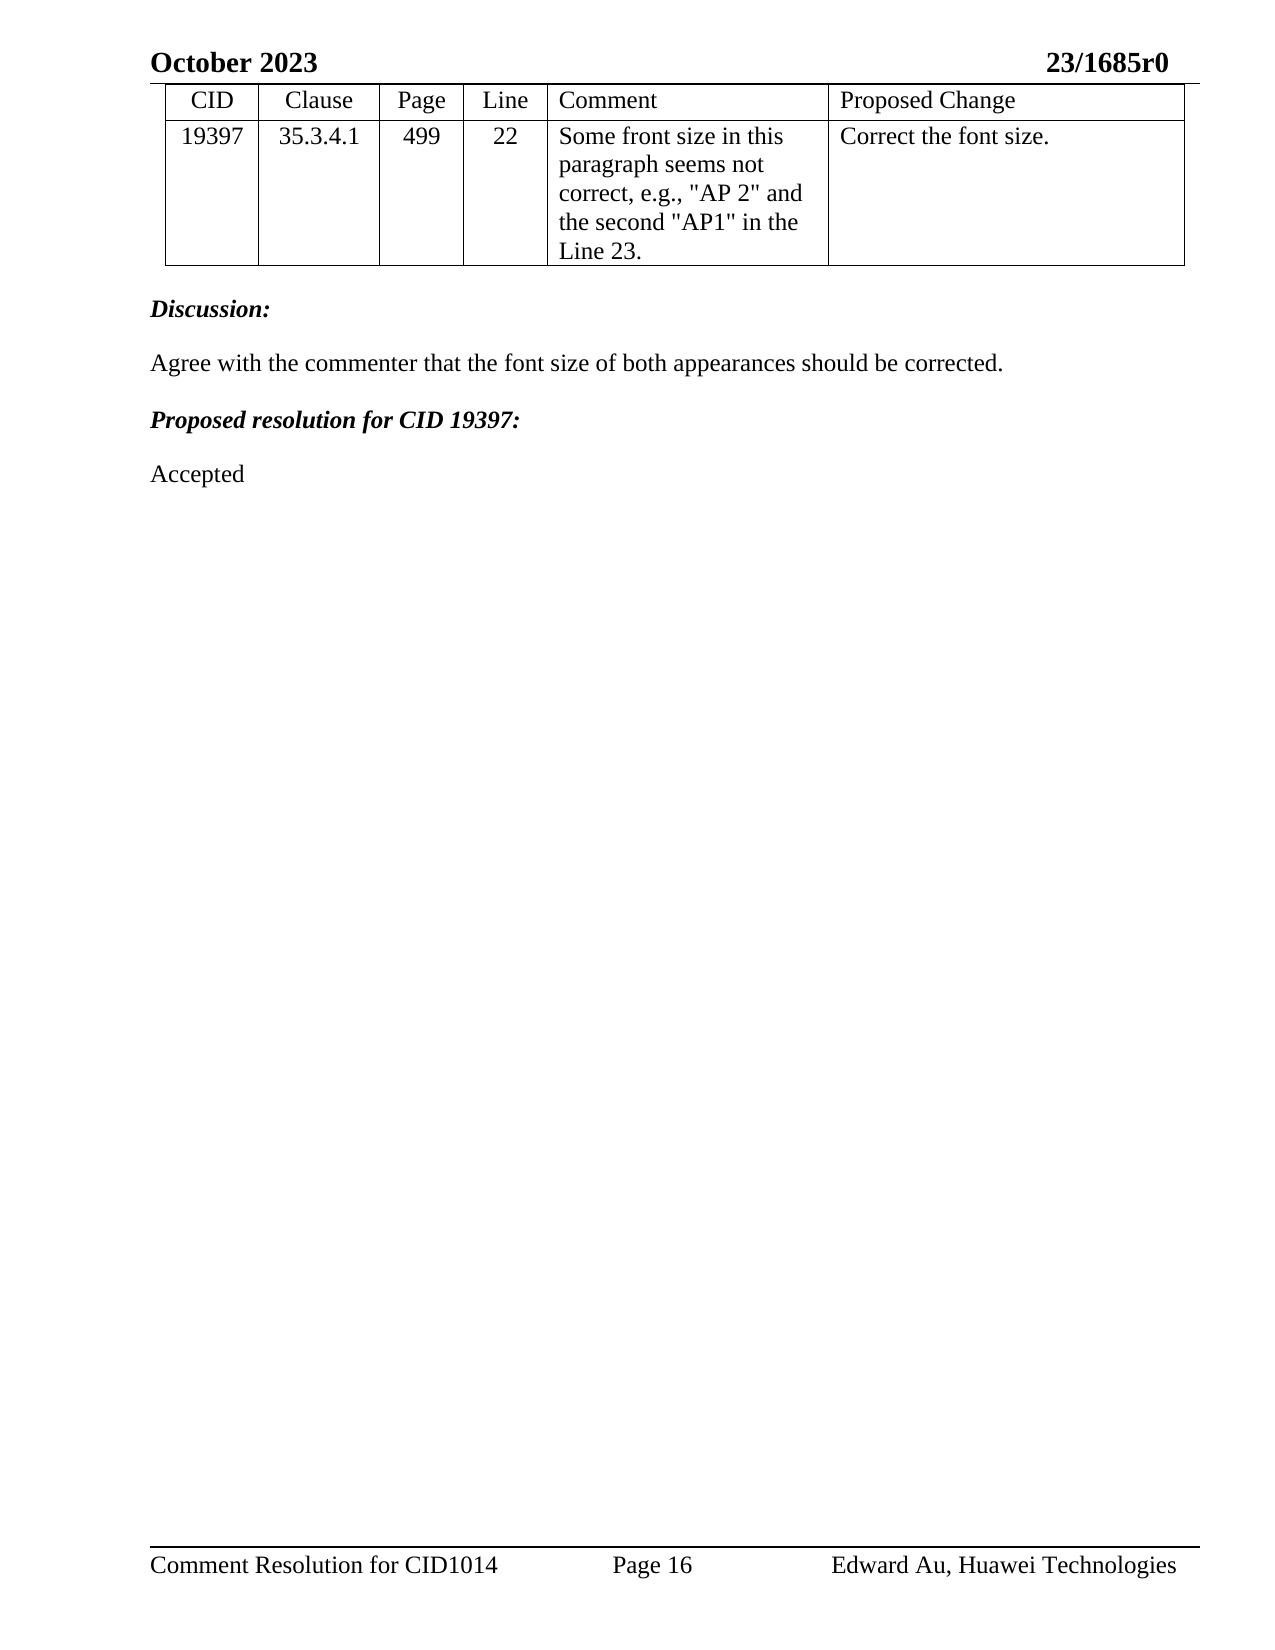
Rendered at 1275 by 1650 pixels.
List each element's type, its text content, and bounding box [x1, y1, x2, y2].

table_header Page [380, 85, 463, 120]
text Discussion: [150, 294, 1200, 323]
text Accepted [150, 459, 1200, 488]
table_header Proposed Change [829, 85, 1184, 120]
text Agree with the commenter that the font size of both appearances should be corrected. [150, 348, 1200, 377]
table_cell 499 [380, 121, 463, 264]
table_cell Some front size in this paragraph seems not correct, e.g., "AP 2" and the second "AP1" in the Line 23. [548, 121, 828, 264]
table_header Line [464, 85, 547, 120]
table_cell Correct the font size. [829, 121, 1184, 264]
table_cell 19397 [166, 121, 258, 264]
table_header CID [166, 85, 258, 120]
table_cell 22 [464, 121, 547, 264]
text Proposed resolution for CID 19397: [150, 406, 1200, 434]
table_header Comment [548, 85, 828, 120]
table_header Clause [259, 85, 379, 120]
table_cell 35.3.4.1 [259, 121, 379, 264]
